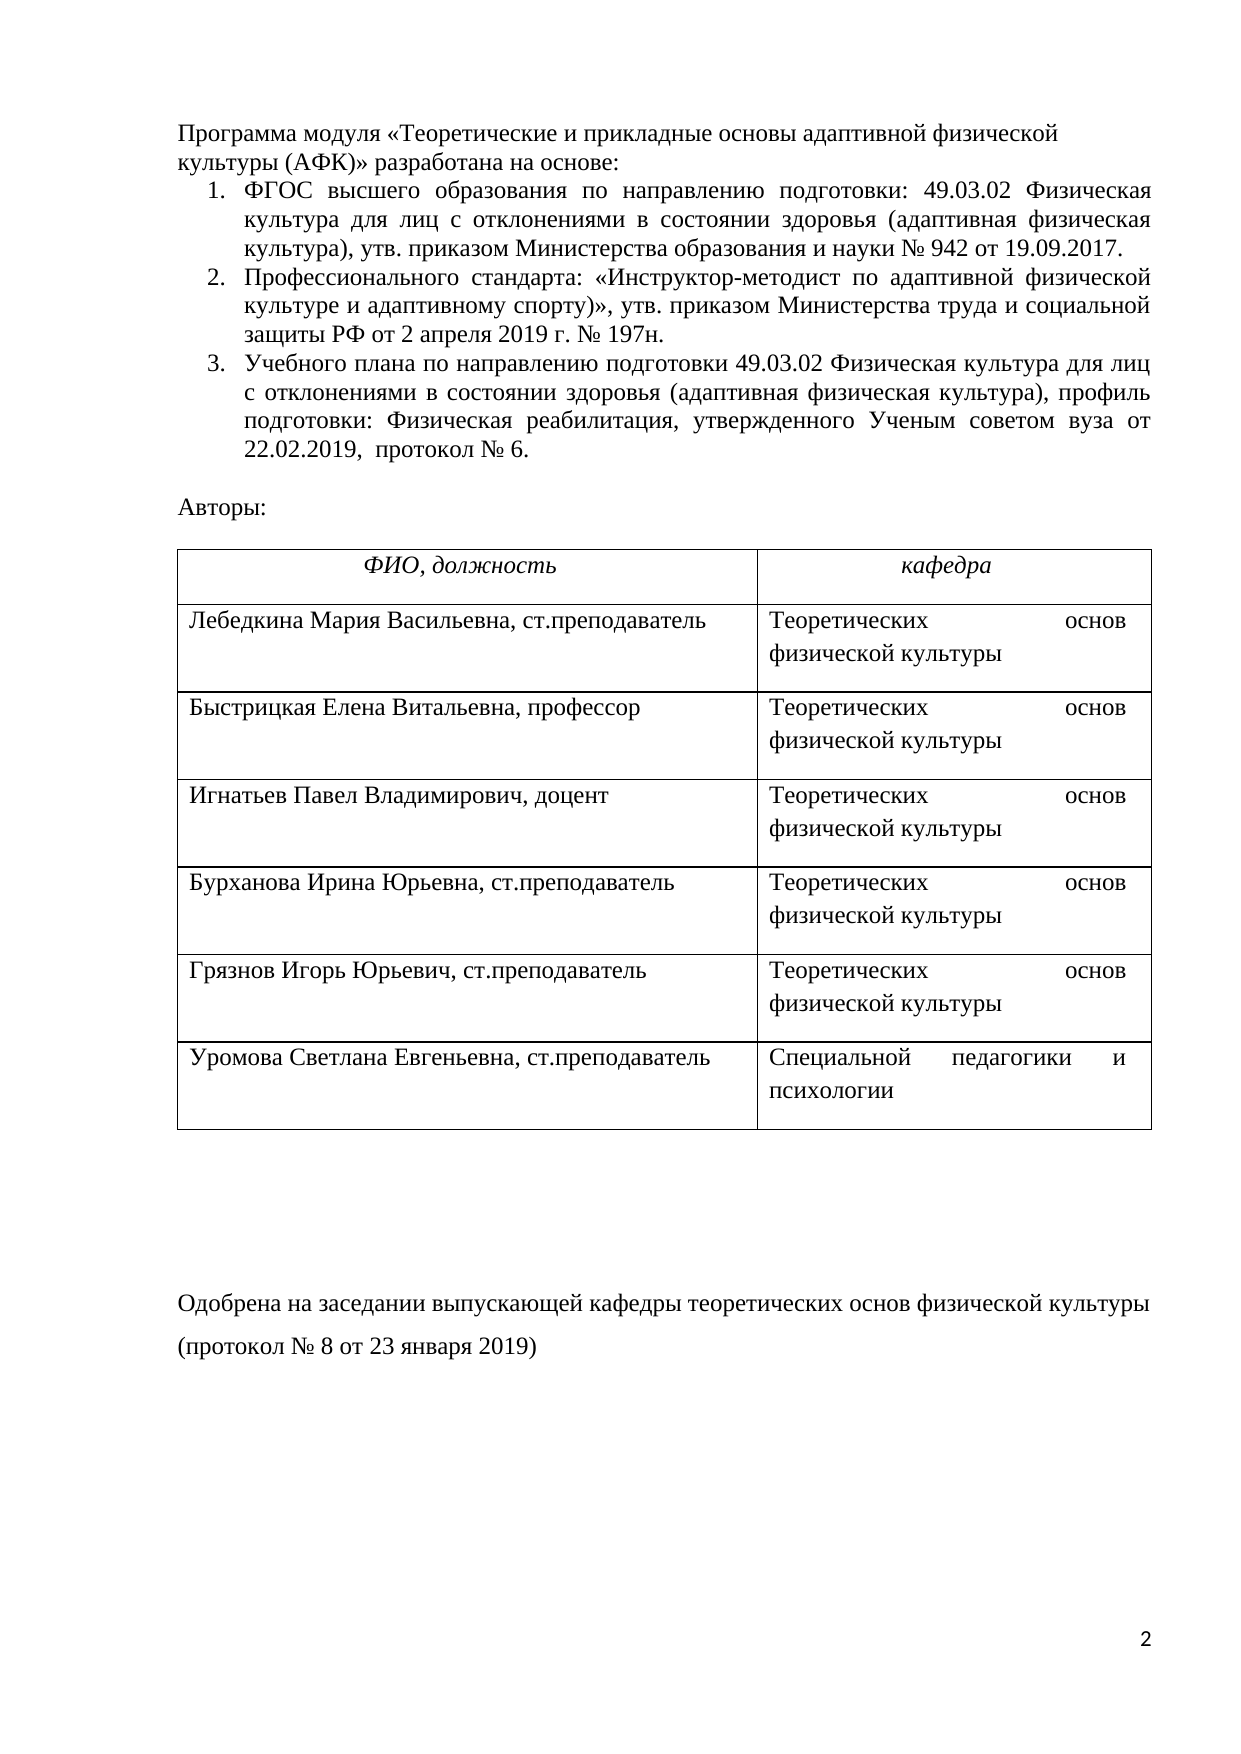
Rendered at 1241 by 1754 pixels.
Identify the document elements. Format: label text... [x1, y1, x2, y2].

table_header кафедра [758, 550, 1151, 604]
table_cell Теоретических основ физической культуры [758, 868, 1151, 954]
text Одобрена на заседании выпускающей кафедры теоретических основ физической культуры [177, 1288, 1152, 1317]
text (протокол № 8 от 23 января 2019) [177, 1331, 1152, 1360]
table_cell Бурханова Ирина Юрьевна, ст.преподаватель [178, 868, 757, 954]
table_cell Теоретических основ физической культуры [758, 605, 1151, 691]
list ФГОС высшего образования по направлению подготовки: 49.03.02 Физическая культура для лиц с отклонениями в состоянии здоровья (адаптивная физическая культура), утв. приказом Министерства образования и науки № 942 от 19.09.2017. [207, 176, 1152, 262]
table_cell Быстрицкая Елена Витальевна, профессор [178, 693, 757, 779]
text Авторы: [177, 492, 1152, 521]
table_cell Грязнов Игорь Юрьевич, ст.преподаватель [178, 955, 757, 1041]
table_cell Теоретических основ физической культуры [758, 955, 1151, 1041]
list Учебного плана по направлению подготовки 49.03.02 Физическая культура для лиц с отклонениями в состоянии здоровья (адаптивная физическая культура), профиль подготовки: Физическая реабилитация, утвержденного Ученым советом вуза от 22.02.2019, протокол № 6. [207, 348, 1152, 463]
table_cell Теоретических основ физической культуры [758, 780, 1151, 866]
table_cell Уромова Светлана Евгеньевна, ст.преподаватель [178, 1043, 757, 1129]
table_cell Лебедкина Мария Васильевна, ст.преподаватель [178, 605, 757, 691]
list Профессионального стандарта: «Инструктор-методист по адаптивной физической культуре и адаптивному спорту)», утв. приказом Министерства труда и социальной защиты РФ от 2 апреля 2019 г. № 197н. [207, 262, 1152, 348]
text Программа модуля «Теоретические и прикладные основы адаптивной физической культуры (АФК)» разработана на основе: [177, 118, 1152, 176]
table_cell Игнатьев Павел Владимирович, доцент [178, 780, 757, 866]
table_header ФИО, должность [178, 550, 757, 604]
table_cell Специальной педагогики и психологии [758, 1043, 1151, 1129]
table_cell Теоретических основ физической культуры [758, 693, 1151, 779]
